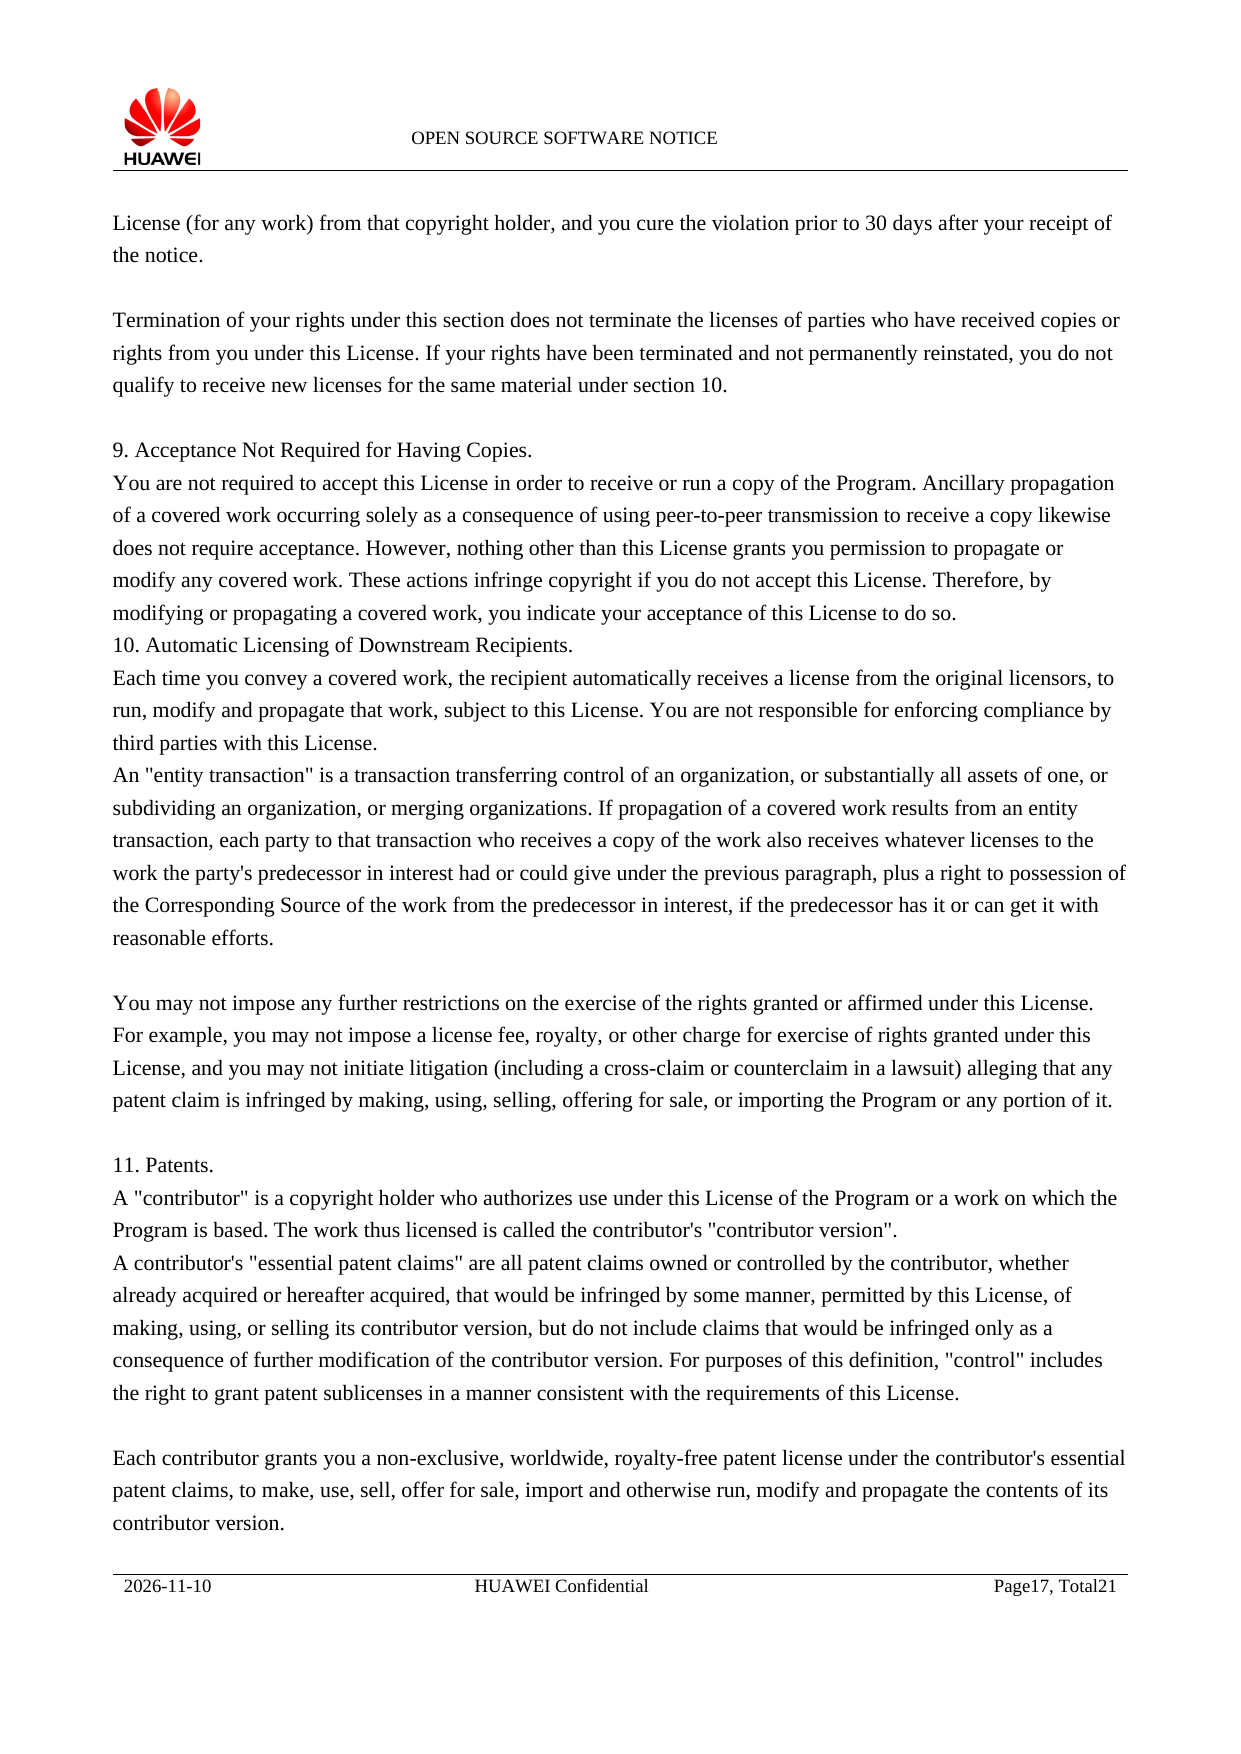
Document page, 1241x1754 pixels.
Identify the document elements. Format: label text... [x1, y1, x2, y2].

text A "contributor" is a copyright holder who authorizes use under this License of the Program or a work on which the Program is based. The work thus licensed is called the contributor's "contributor version". [112, 1181, 1128, 1246]
text You are not required to accept this License in order to receive or run a copy of the Program. Ancillary propagation of a covered work occurring solely as a consequence of using peer-to-peer transmission to receive a copy likewise does not require acceptance. However, nothing other than this License grants you permission to propagate or modify any covered work. These actions infringe copyright if you do not accept this License. Therefore, by modifying or propagating a covered work, you indicate your acceptance of this License to do so. [112, 466, 1128, 629]
picture [124, 88, 201, 165]
text 11. Patents. [112, 1149, 1128, 1181]
text Termination of your rights under this section does not terminate the licenses of parties who have received copies or rights from you under this License. If your rights have been terminated and not permanently reinstated, you do not qualify to receive new licenses for the same material under section 10. [112, 304, 1128, 401]
text Each time you convey a covered work, the recipient automatically receives a license from the original licensors, to run, modify and propagate that work, subject to this License. You are not responsible for enforcing compliance by third parties with this License. [112, 661, 1128, 759]
text You may not impose any further restrictions on the exercise of the rights granted or affirmed under this License. For example, you may not impose a license fee, royalty, or other charge for exercise of rights granted under this License, and you may not initiate litigation (including a cross-claim or counterclaim in a lawsuit) alleging that any patent claim is infringed by making, using, selling, offering for sale, or importing the Program or any portion of it. [112, 986, 1128, 1116]
text A contributor's "essential patent claims" are all patent claims owned or controlled by the contributor, whether already acquired or hereafter acquired, that would be infringed by some manner, permitted by this License, of making, using, or selling its contributor version, but do not include claims that would be infringed only as a consequence of further modification of the contributor version. For purposes of this definition, "control" includes the right to grant patent sublicenses in a manner consistent with the requirements of this License. [112, 1246, 1128, 1409]
text 9. Acceptance Not Required for Having Copies. [112, 434, 1128, 466]
text An "entity transaction" is a transaction transferring control of an organization, or substantially all assets of one, or subdividing an organization, or merging organizations. If propagation of a covered work results from an entity transaction, each party to that transaction who receives a copy of the work also receives whatever licenses to the work the party's predecessor in interest had or could give under the previous paragraph, plus a right to possession of the Corresponding Source of the work from the predecessor in interest, if the predecessor has it or can get it with reasonable efforts. [112, 759, 1128, 954]
text Each contributor grants you a non-exclusive, worldwide, royalty-free patent license under the contributor's essential patent claims, to make, use, sell, offer for sale, import and otherwise run, modify and propagate the contents of its contributor version. [112, 1441, 1128, 1539]
text 10. Automatic Licensing of Downstream Recipients. [112, 629, 1128, 661]
